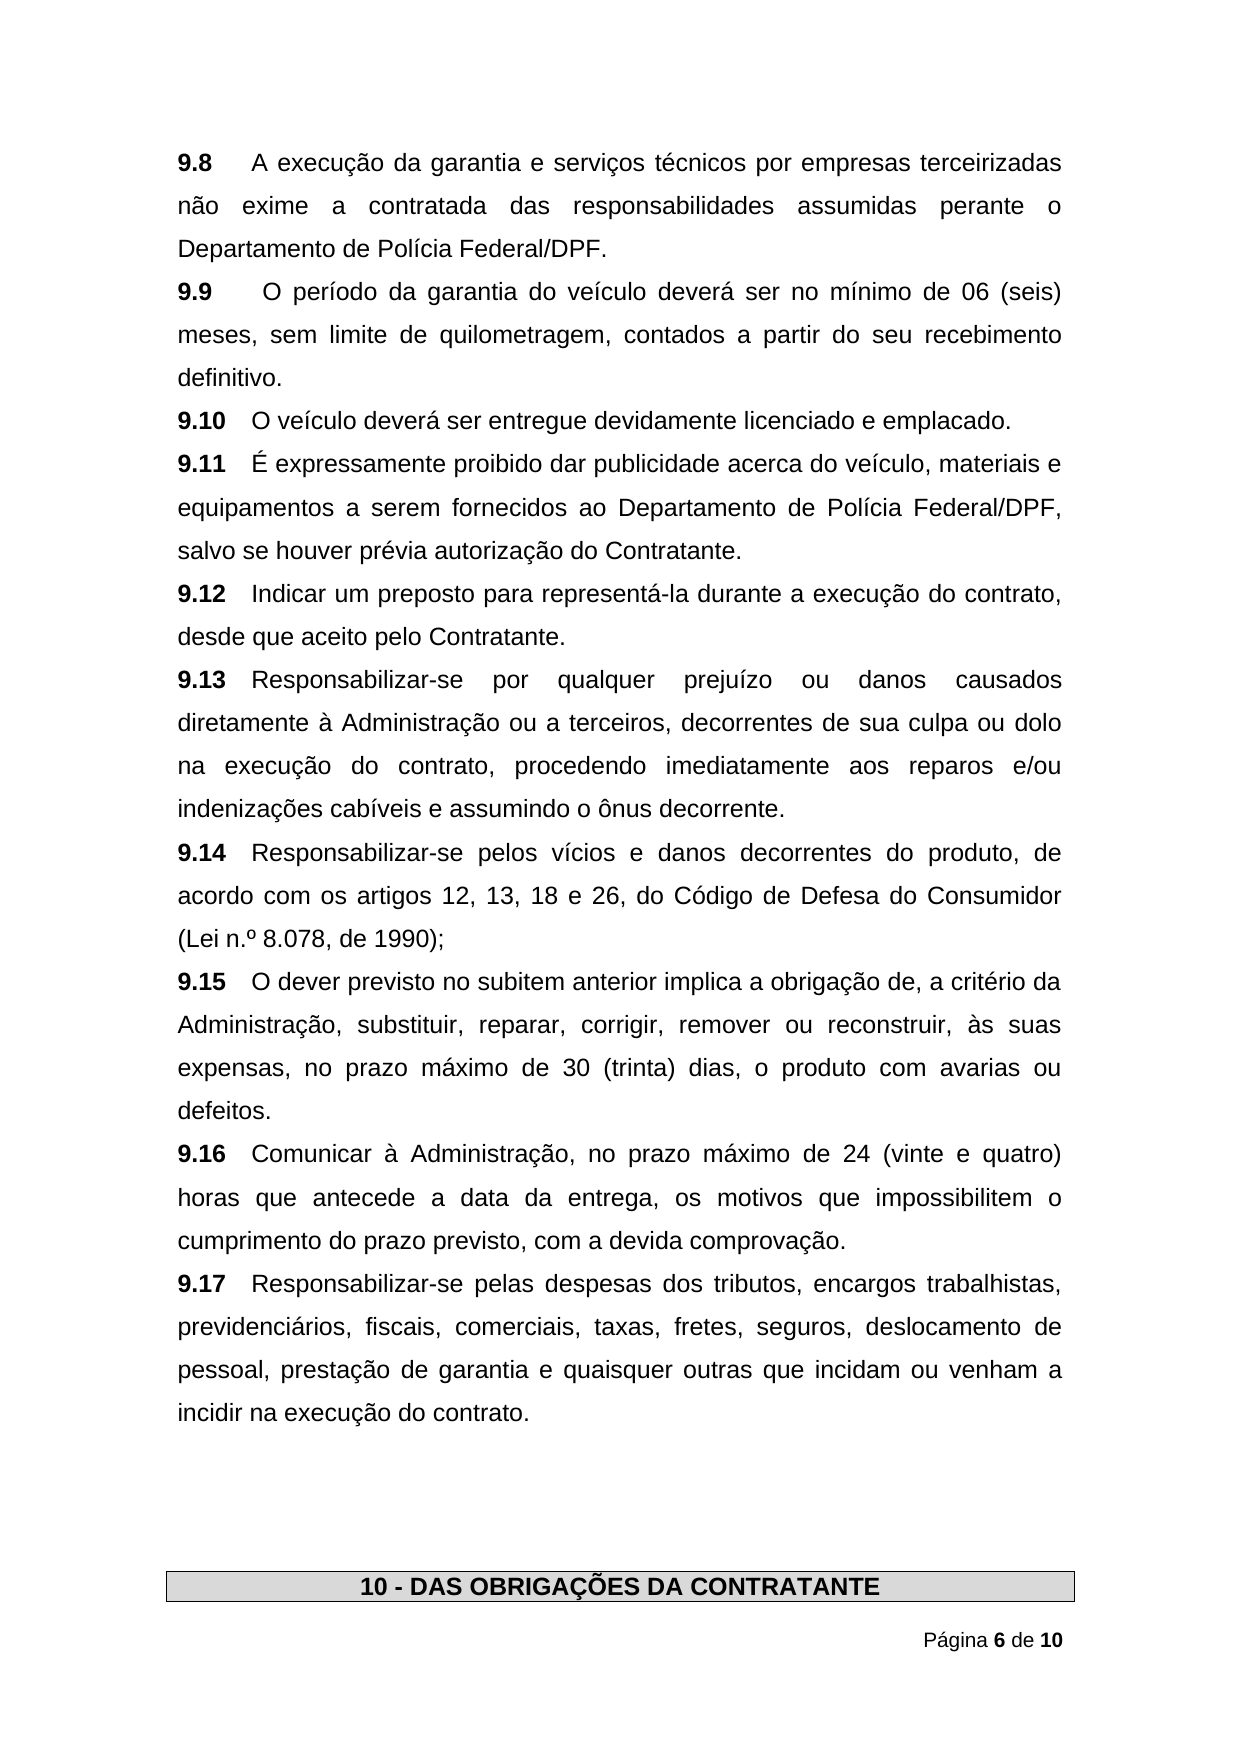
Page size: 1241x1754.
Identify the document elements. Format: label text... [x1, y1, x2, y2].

list Comunicar à Administração, no prazo máximo de 24 (vinte e quatro) horas que antecede a data da entrega, os motivos que impossibilitem o cumprimento do prazo previsto, com a devida comprovação. [177, 1139, 1063, 1254]
list O período da garantia do veículo deverá ser no mínimo de 06 (seis) meses, sem limite de quilometragem, contados a partir do seu recebimento definitivo. [177, 277, 1063, 392]
list O veículo deverá ser entregue devidamente licenciado e emplacado. [177, 406, 1063, 435]
list É expressamente proibido dar publicidade acerca do veículo, materiais e equipamentos a serem fornecidos ao Departamento de Polícia Federal/DPF, salvo se houver prévia autorização do Contratante. [177, 449, 1063, 564]
list A execução da garantia e serviços técnicos por empresas terceirizadas não exime a contratada das responsabilidades assumidas perante o Departamento de Polícia Federal/DPF. [177, 148, 1063, 263]
list O dever previsto no subitem anterior implica a obrigação de, a critério da Administração, substituir, reparar, corrigir, remover ou reconstruir, às suas expensas, no prazo máximo de 30 (trinta) dias, o produto com avarias ou defeitos. [177, 967, 1063, 1125]
list Responsabilizar-se pelos vícios e danos decorrentes do produto, de acordo com os artigos 12, 13, 18 e 26, do Código de Defesa do Consumidor (Lei n.º 8.078, de 1990); [177, 838, 1063, 953]
list Responsabilizar-se por qualquer prejuízo ou danos causados diretamente à Administração ou a terceiros, decorrentes de sua culpa ou dolo na execução do contrato, procedendo imediatamente aos reparos e/ou indenizações cabíveis e assumindo o ônus decorrente. [177, 665, 1063, 823]
list Indicar um preposto para representá-la durante a execução do contrato, desde que aceito pelo Contratante. [177, 579, 1063, 651]
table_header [167, 1572, 1074, 1601]
list Responsabilizar-se pelas despesas dos tributos, encargos trabalhistas, previdenciários, fiscais, comerciais, taxas, fretes, seguros, deslocamento de pessoal, prestação de garantia e quaisquer outras que incidam ou venham a incidir na execução do contrato. [177, 1269, 1063, 1427]
